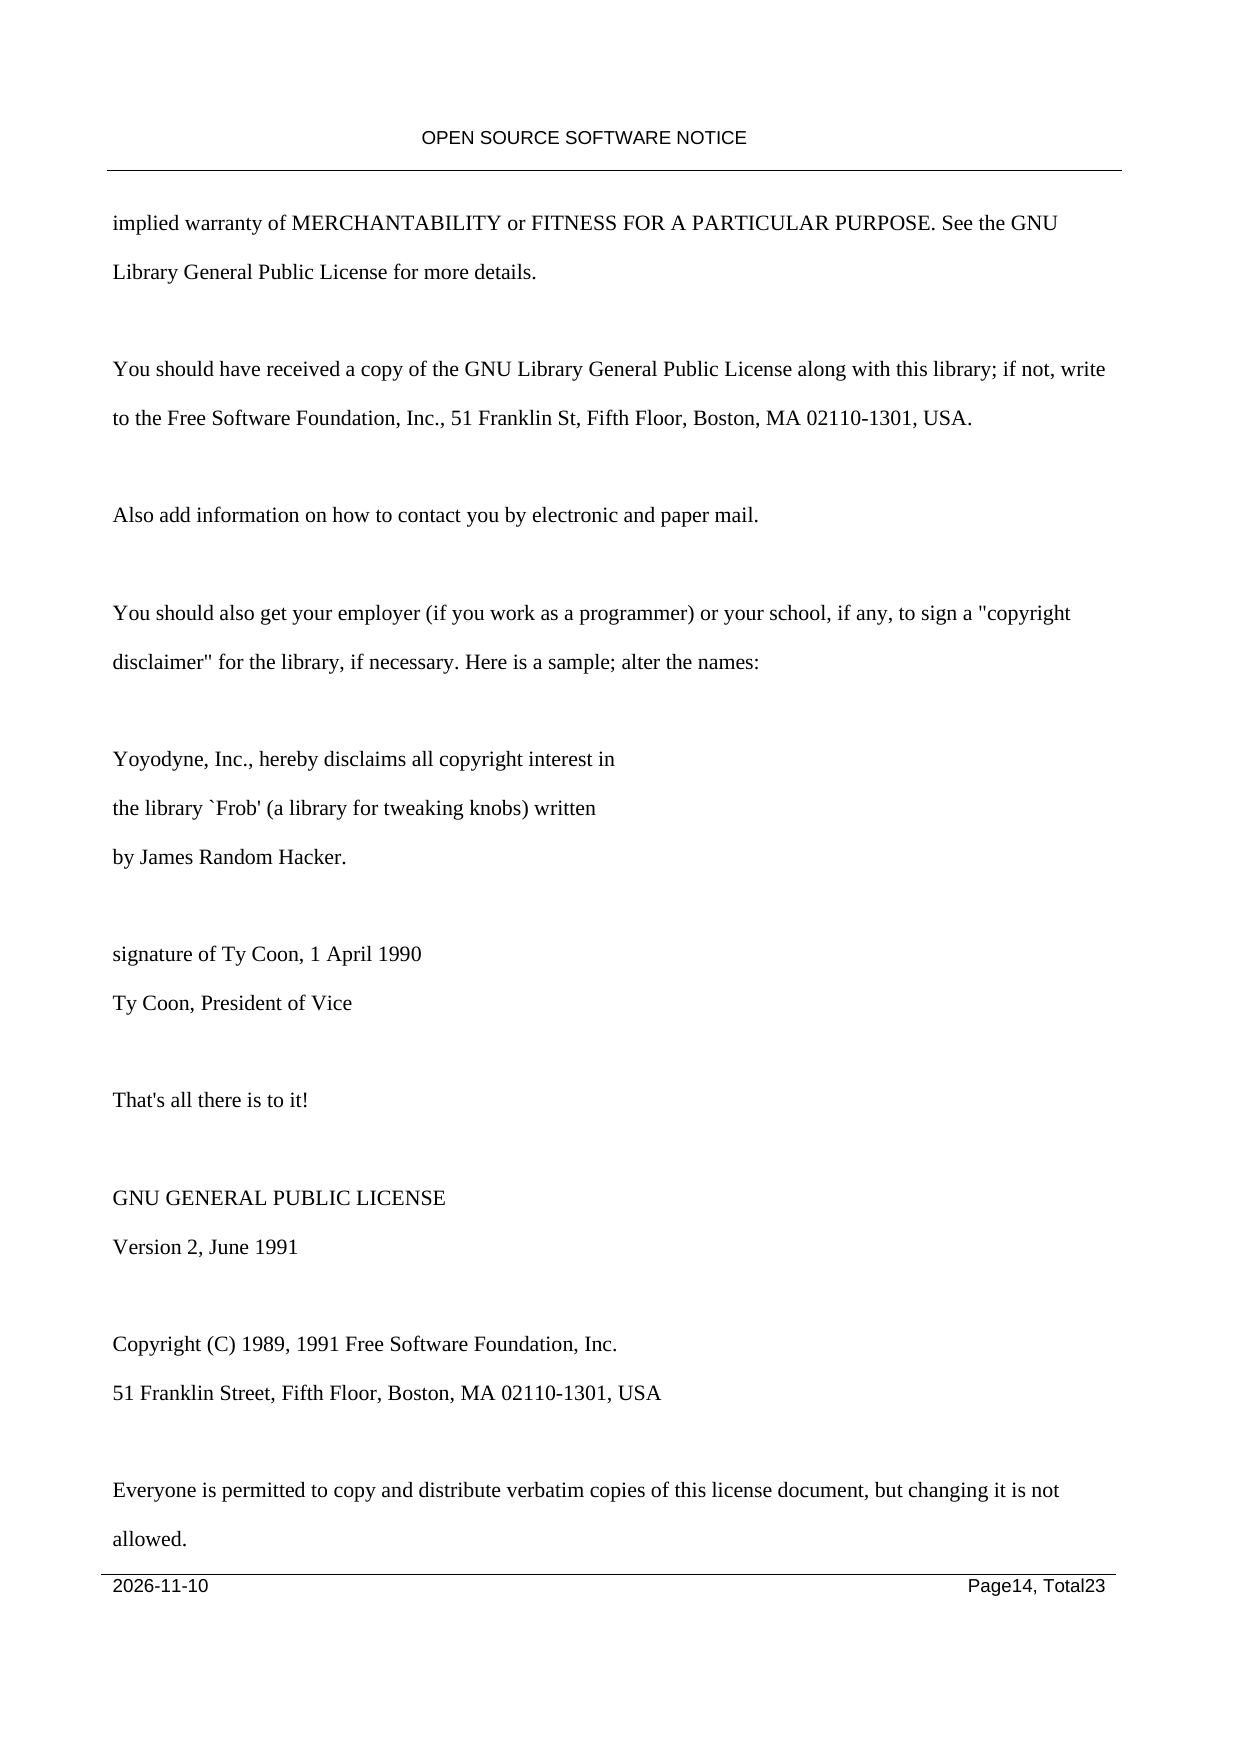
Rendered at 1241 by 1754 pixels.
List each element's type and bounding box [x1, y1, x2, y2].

text [112, 206, 1128, 1555]
